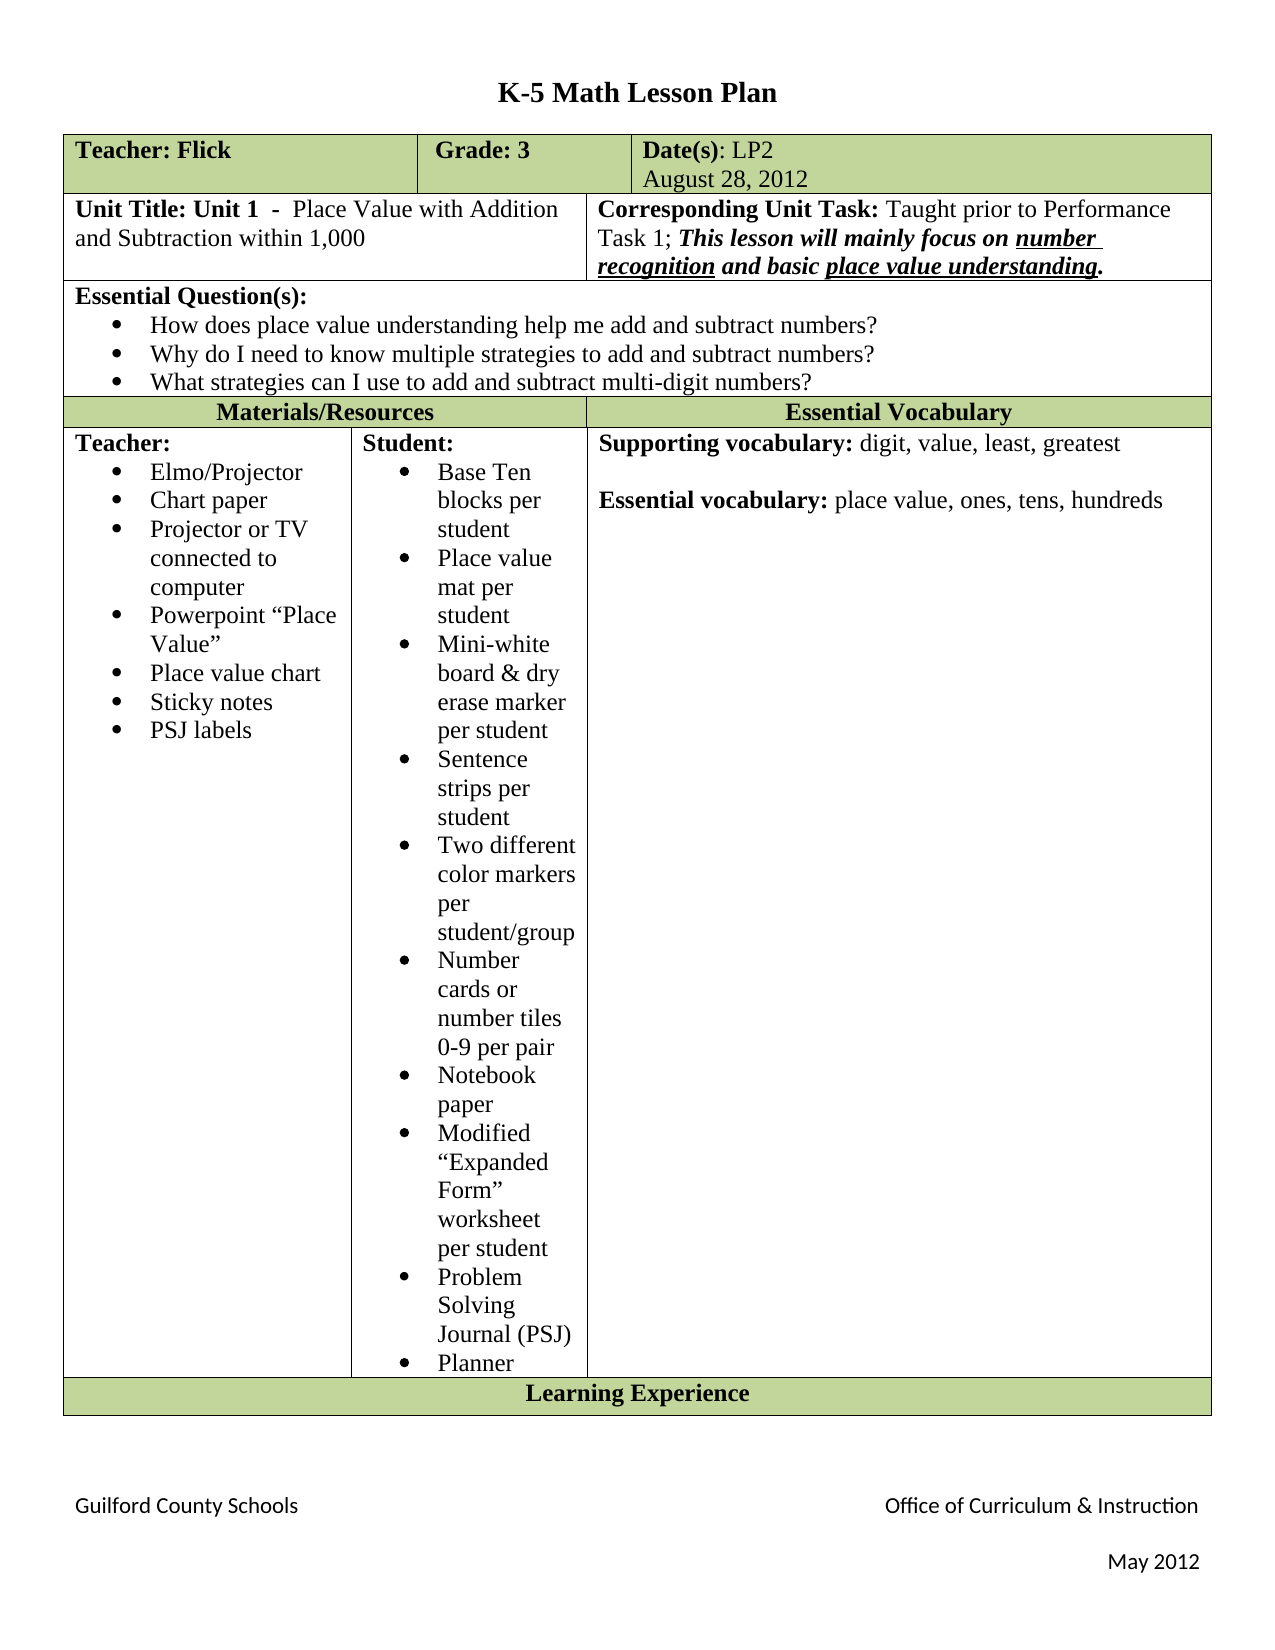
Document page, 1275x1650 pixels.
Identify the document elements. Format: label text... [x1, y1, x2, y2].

table_cell Essential Question(s): How does place value understanding help me add and subtract numbers? Why do I need to know multiple strategies to add and subtract numbers? What strategies can I use to add and subtract multi-digit numbers? [64, 281, 1211, 396]
table_cell Supporting vocabulary: digit, value, least, greatest Essential vocabulary: place value, ones, tens, hundreds [588, 428, 1211, 1377]
table_header Teacher: Flick [64, 135, 417, 193]
text K-5 Math Lesson Plan [75, 75, 1200, 108]
table_header Grade: 3 [418, 135, 631, 193]
table_header Date(s): LP2 August 28, 2012 [632, 135, 1211, 193]
table_cell Student: Base Ten blocks per student Place value mat per student Mini-white board & dry erase marker per student Sentence strips per student Two different color markers per student/group Number cards or number tiles 0-9 per pair Notebook paper Modified “Expanded Form” worksheet per student Problem Solving Journal (PSJ) Planner [352, 428, 587, 1377]
table_cell Unit Title: Unit 1 - Place Value with Addition and Subtraction within 1,000 [64, 194, 586, 280]
table_cell Learning Experience [64, 1378, 1211, 1415]
table_cell Materials/Resources [64, 397, 586, 427]
table_cell Essential Vocabulary [587, 397, 1211, 427]
table_cell Corresponding Unit Task: Taught prior to Performance Task 1; This lesson will mainly focus on number recognition and basic place value understanding. [587, 194, 1211, 280]
table_cell Teacher: Elmo/Projector Chart paper Projector or TV connected to computer Powerpoint “Place Value” Place value chart Sticky notes PSJ labels [64, 428, 351, 1377]
